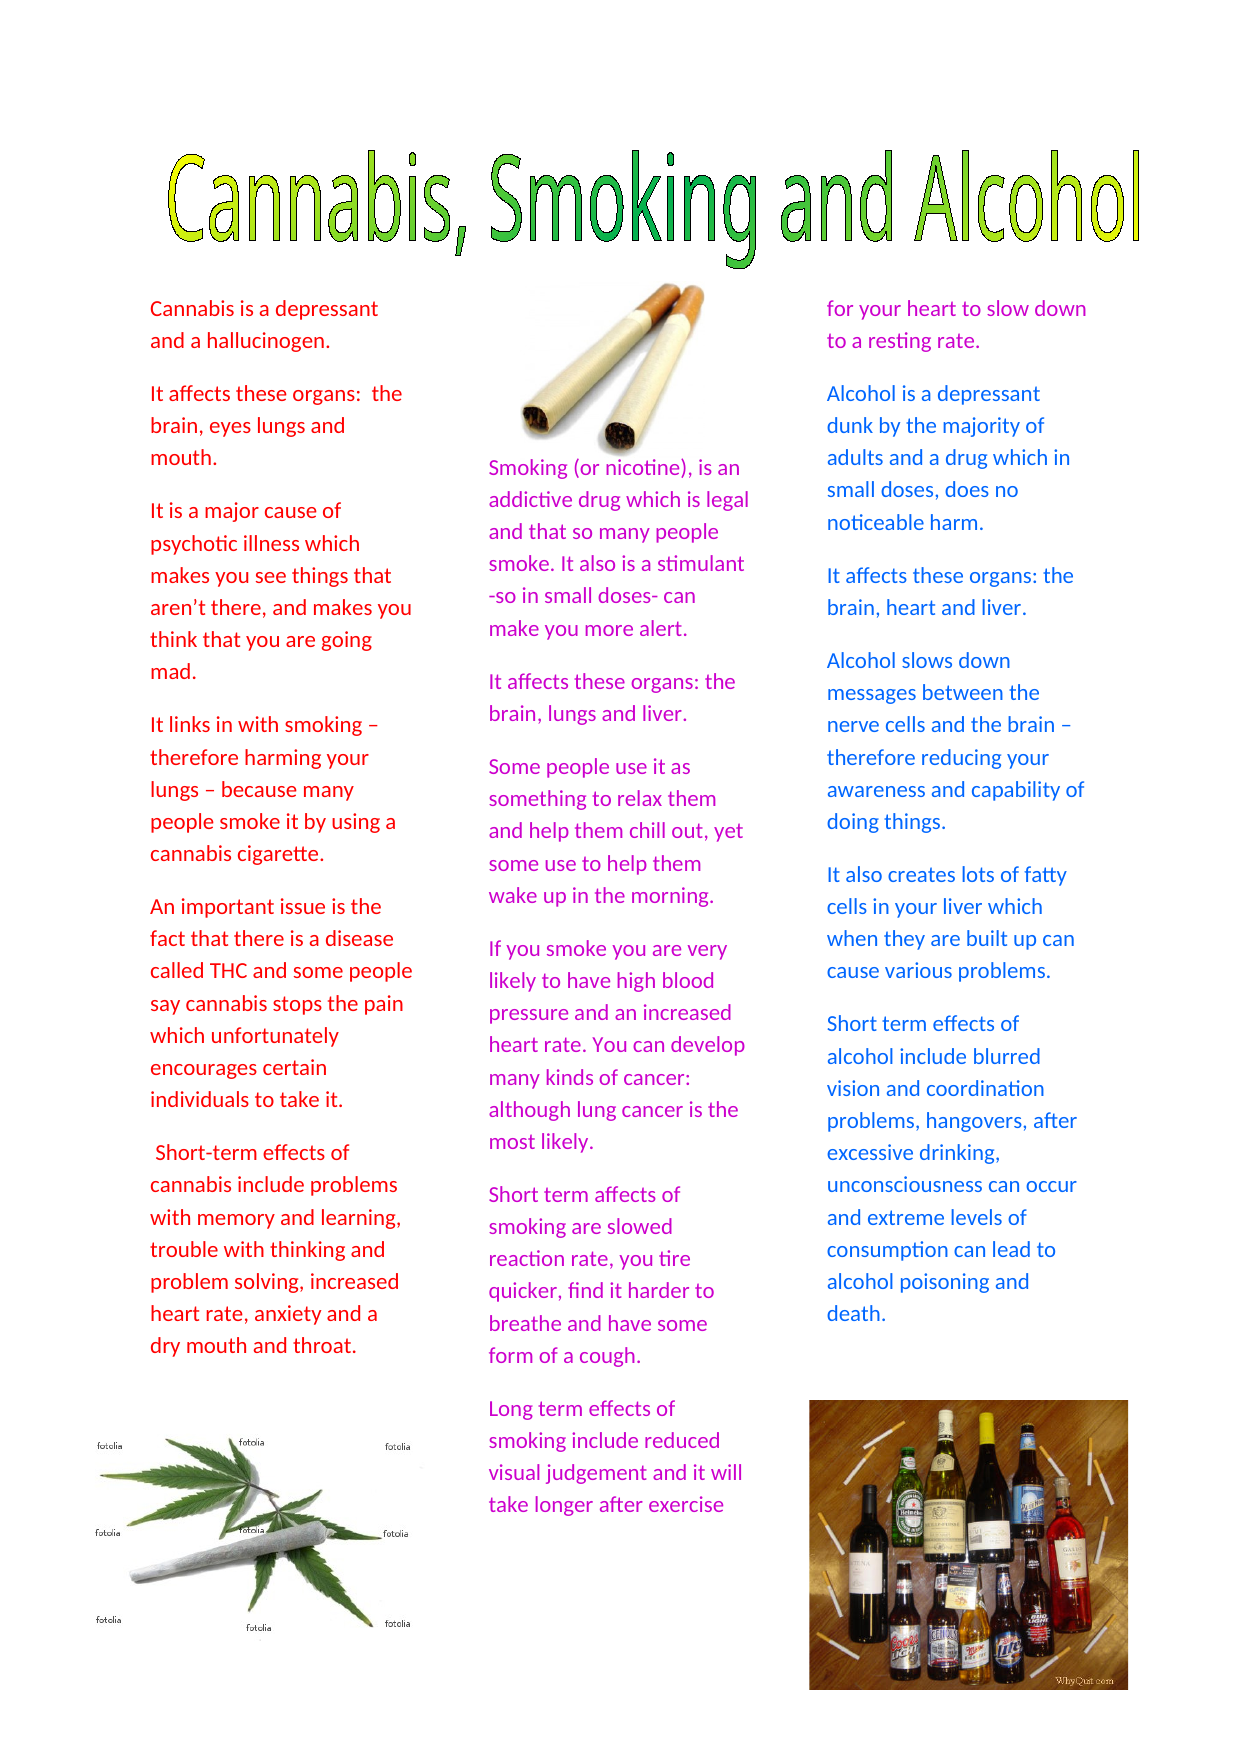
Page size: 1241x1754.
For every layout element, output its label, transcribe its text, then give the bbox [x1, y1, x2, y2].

text If you smoke you are very likely to have high blood pressure and an increased heart rate. You can develop many kinds of cancer: although lung cancer is the most likely. [488, 934, 752, 1155]
text Long term effects of smoking include reduced visual judgement and it will take longer after exercise for your heart to slow down to a resting rate. [827, 294, 1090, 354]
text It affects these organs: the brain, heart and liver. [827, 561, 1090, 621]
text Smoking (or nicotine), is an addictive drug which is legal and that so many people smoke. It also is a stimulant -so in small doses- can make you more alert. [488, 453, 752, 642]
text It is a major cause of psychotic illness which makes you see things that aren’t there, and makes you think that you are going mad. [150, 496, 413, 685]
text It also creates lots of fatty cells in your liver which when they are built up can cause various problems. [827, 860, 1090, 984]
picture [809, 1400, 1129, 1690]
text Short-term effects of cannabis include problems with memory and learning, trouble with thinking and problem solving, increased heart rate, anxiety and a dry mouth and throat. [150, 1138, 413, 1359]
text Short term effects of alcohol include blurred vision and coordination problems, hangovers, after excessive drinking, unconsciousness can occur and extreme levels of consumption can lead to alcohol poisoning and death. [827, 1009, 1090, 1327]
picture [81, 1420, 426, 1646]
text Long term effects of smoking include reduced visual judgement and it will take longer after exercise for your heart to slow down to a resting rate. [488, 1394, 752, 1518]
text Alcohol is a depressant dunk by the majority of adults and a drug which in small doses, does no noticeable harm. [827, 379, 1090, 536]
text Some people use it as something to relax them and help them chill out, yet some use to help them wake up in the morning. [488, 752, 752, 909]
text It affects these organs: the brain, lungs and liver. [488, 667, 752, 727]
text An important issue is the fact that there is a disease called THC and some people say cannabis stops the pain which unfortunately encourages certain individuals to take it. [150, 892, 413, 1113]
text It affects these organs: the brain, eyes lungs and mouth. [150, 379, 413, 471]
text Short term affects of smoking are slowed reaction rate, you tire quicker, find it harder to breathe and have some form of a cough. [488, 1180, 752, 1369]
text Alcohol slows down messages between the nerve cells and the brain – therefore reducing your awareness and capability of doing things. [827, 646, 1090, 835]
text Cannabis is a depressant and a hallucinogen. [150, 294, 413, 354]
picture [520, 281, 705, 453]
text It links in with smoking – therefore harming your lungs – because many people smoke it by using a cannabis cigarette. [150, 710, 413, 867]
